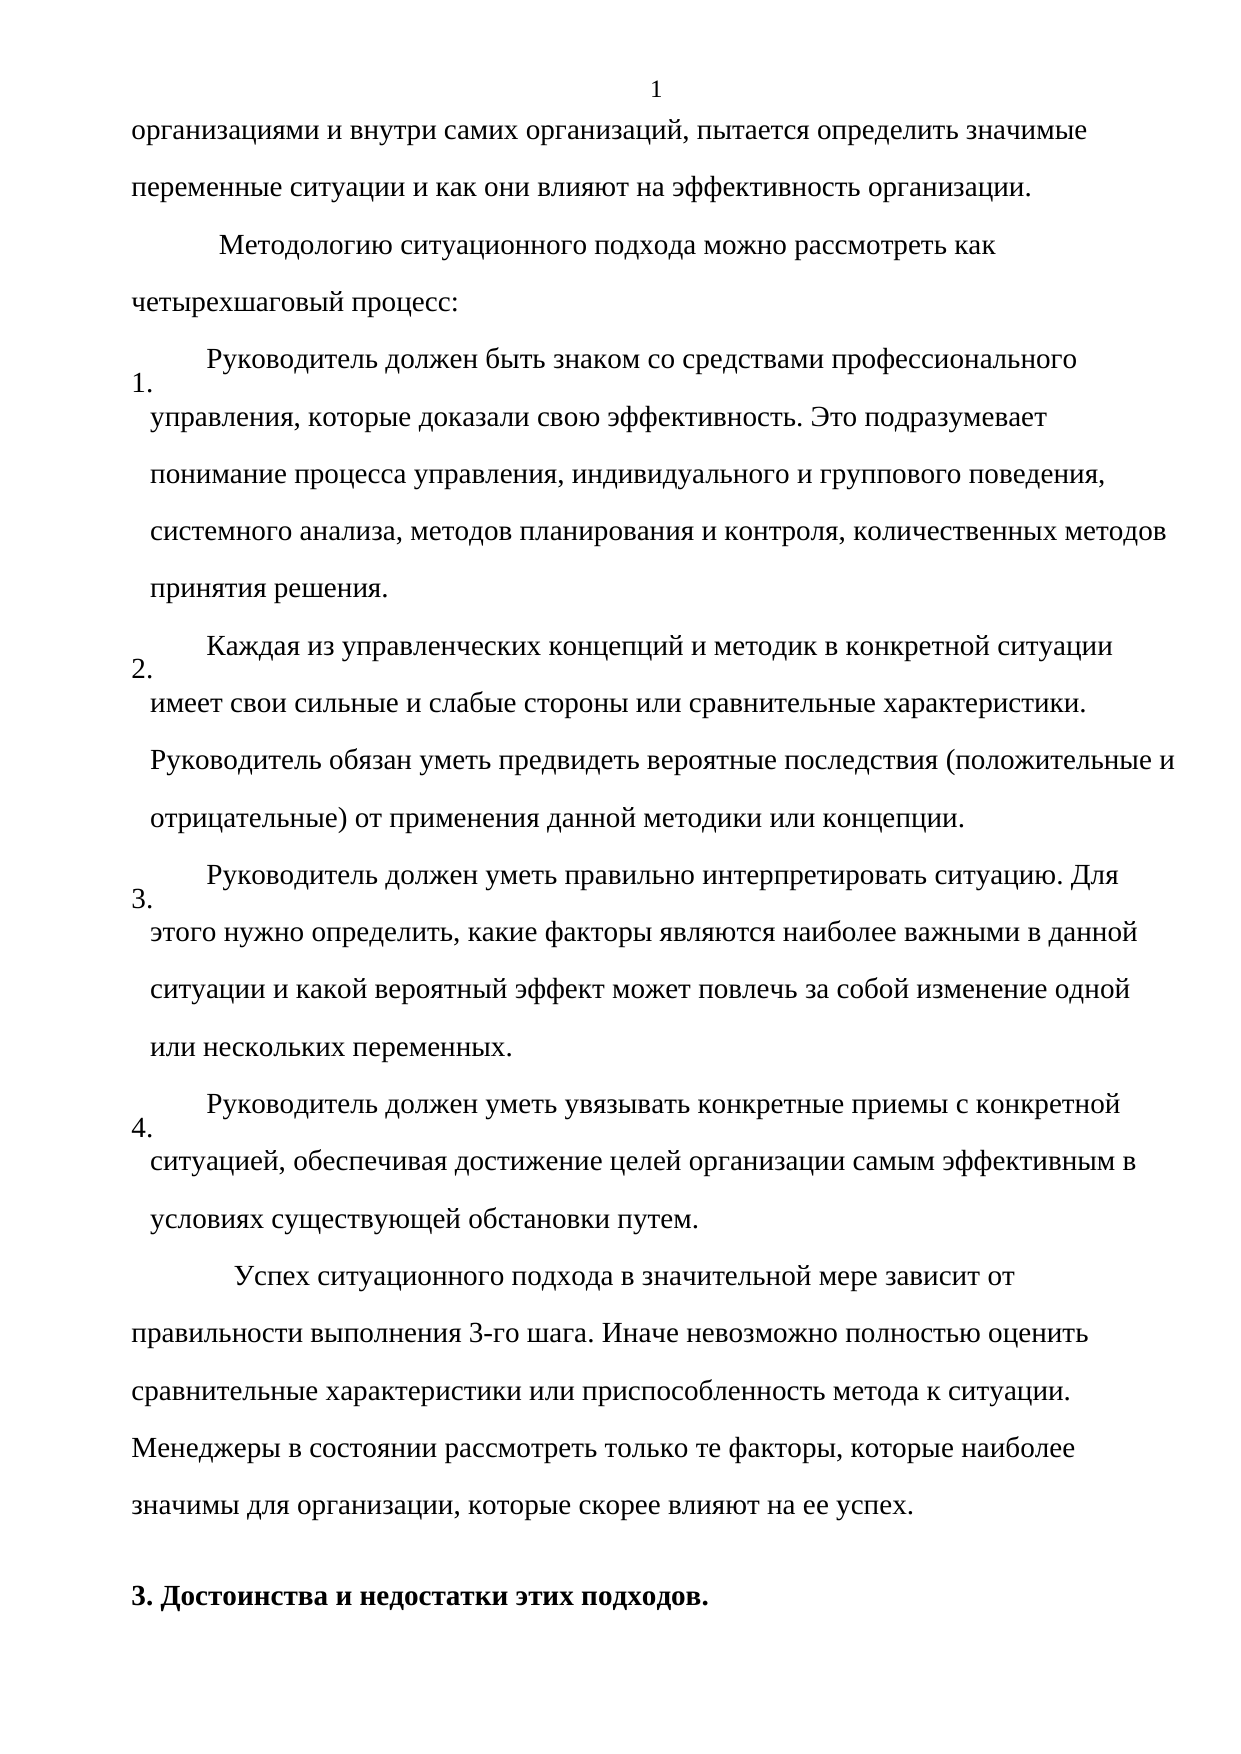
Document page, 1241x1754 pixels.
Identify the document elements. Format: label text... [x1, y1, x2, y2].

text 3. Достоинства и недостатки этих подходов. [131, 1578, 1181, 1635]
list Каждая из управленческих концепций и методик в конкретной ситуации имеет свои сильные и слабые стороны или сравнительные характеристики. Руководитель обязан уметь предвидеть вероятные последствия (положительные и отрицательные) от применения данной методики или концепции. [131, 628, 1181, 857]
list Руководитель должен уметь правильно интерпретировать ситуацию. Для этого нужно определить, какие факторы являются наиболее важными в данной ситуации и какой вероятный эффект может повлечь за собой изменение одной или нескольких переменных. [131, 857, 1181, 1086]
list Руководитель должен уметь увязывать конкретные приемы с конкретной ситуацией, обеспечивая достижение целей организации самым эффективным в условиях существующей обстановки путем. [131, 1086, 1181, 1258]
list Руководитель должен быть знаком со средствами профессионального управления, которые доказали свою эффективность. Это подразумевает понимание процесса управления, индивидуального и группового поведения, системного анализа, методов планирования и контроля, количественных методов принятия решения. [131, 341, 1181, 628]
text Успех ситуационного подхода в значительной мере зависит от правильности выполнения 3-го шага. Иначе невозможно полностью оценить сравнительные характеристики или приспособленность метода к ситуации. Менеджеры в состоянии рассмотреть только те факторы, которые наиболее значимы для организации, которые скорее влияют на ее успех. [131, 1258, 1181, 1544]
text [131, 112, 1181, 227]
text Методологию ситуационного подхода можно рассмотреть как четырехшаговый процесс: [131, 227, 1181, 341]
